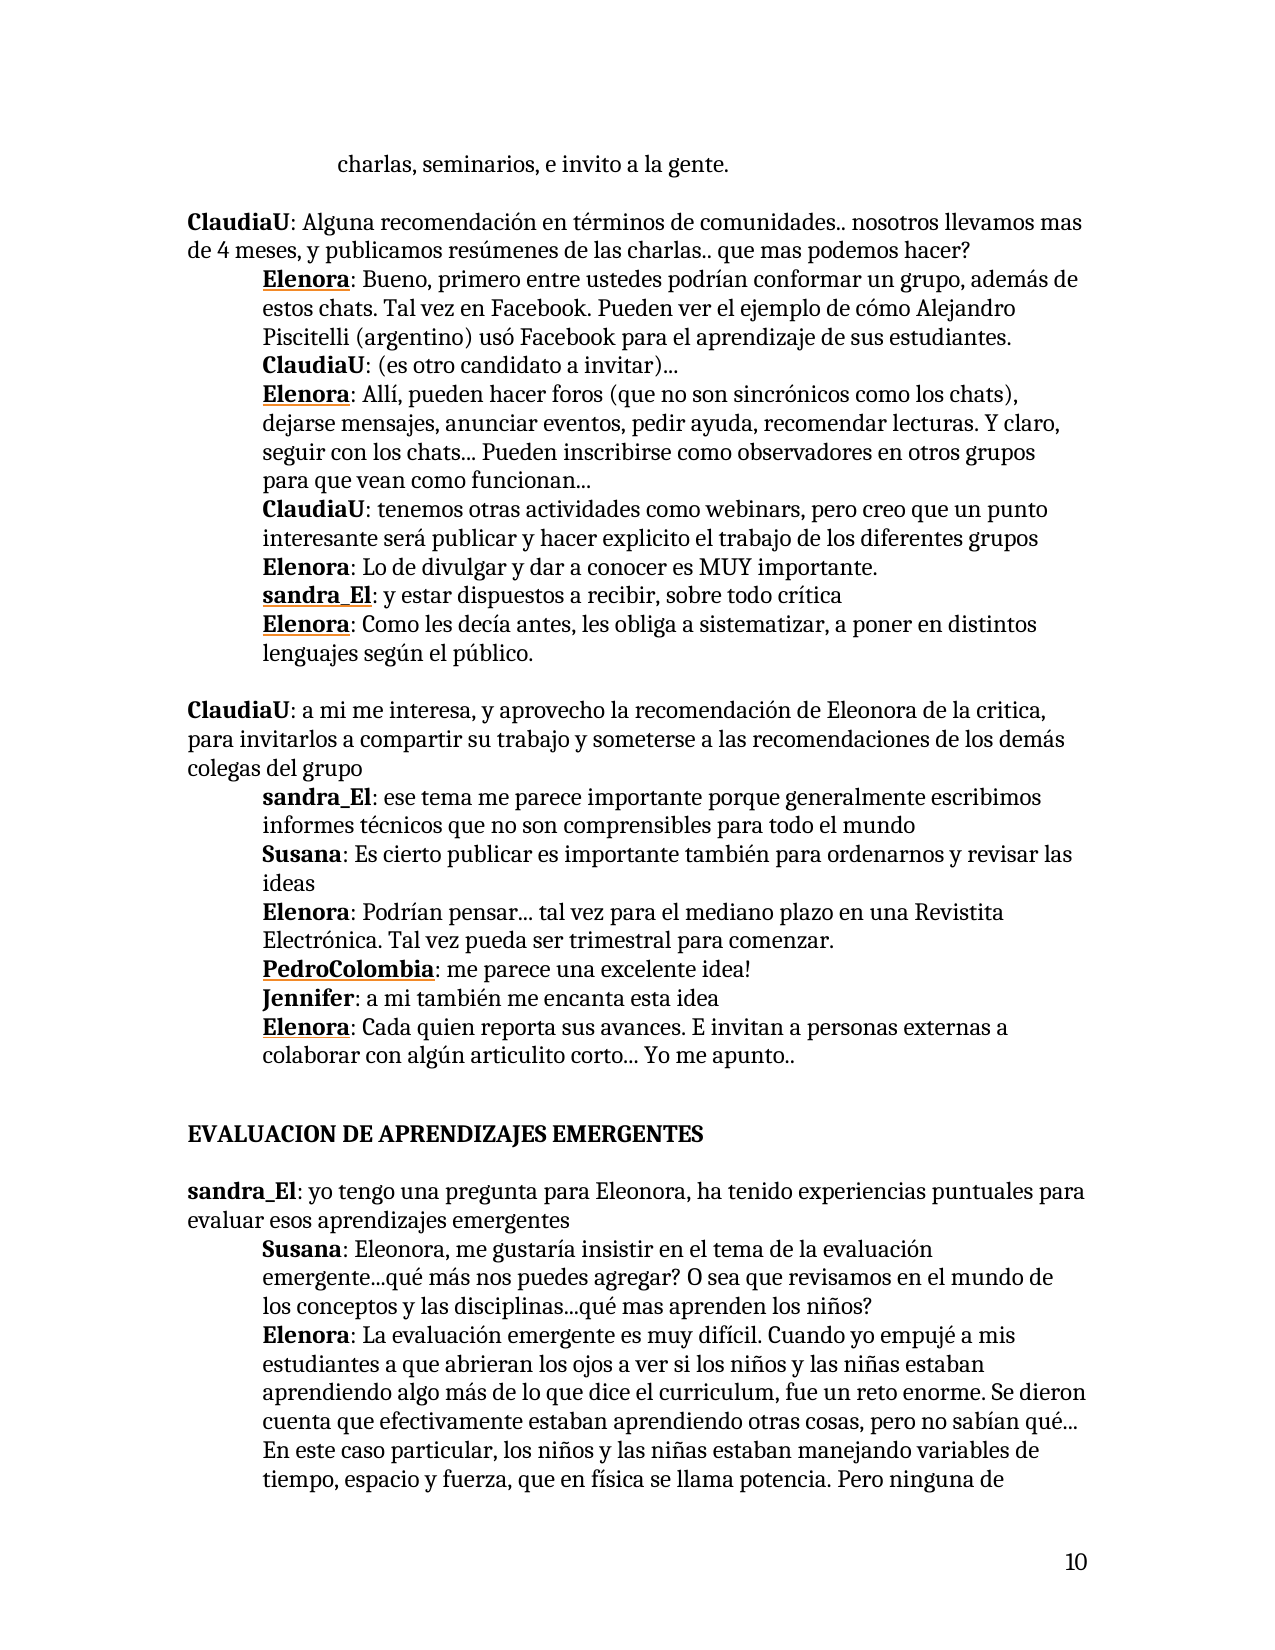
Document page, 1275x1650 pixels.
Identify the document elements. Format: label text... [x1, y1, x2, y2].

text Elenora: Allí, pueden hacer foros (que no son sincrónicos como los chats), dejarse mensajes, anunciar eventos, pedir ayuda, recomendar lecturas. Y claro, seguir con los chats... Pueden inscribirse como observadores en otros grupos para que vean como funcionan... [262, 380, 1087, 495]
subtitle EVALUACION DE APRENDIZAJES EMERGENTES [187, 1119, 1087, 1148]
text Elenora: Cada quien reporta sus avances. E invitan a personas externas a colaborar con algún articulito corto... Yo me apunto.. [262, 1012, 1087, 1070]
text ClaudiaU: (es otro candidato a invitar)... [187, 351, 1087, 380]
text sandra_El: y estar dispuestos a recibir, sobre todo crítica [187, 581, 1087, 610]
text ClaudiaU: a mi me interesa, y aprovecho la recomendación de Eleonora de la critica, para invitarlos a compartir su trabajo y someterse a las recomendaciones de los demás colegas del grupo [187, 696, 1087, 782]
text Elenora: Lo de divulgar y dar a conocer es MUY importante. [187, 552, 1087, 581]
text sandra_El: ese tema me parece importante porque generalmente escribimos informes técnicos que no son comprensibles para todo el mundo [262, 782, 1087, 840]
text Elenora: Bueno, primero entre ustedes podrían conformar un grupo, además de estos chats. Tal vez en Facebook. Pueden ver el ejemplo de cómo Alejandro Piscitelli (argentino) usó Facebook para el aprendizaje de sus estudiantes. [262, 265, 1087, 351]
text Jennifer: a mi también me encanta esta idea [262, 984, 1087, 1012]
text Elenora: Como les decía antes, les obliga a sistematizar, a poner en distintos lenguajes según el público. [262, 610, 1087, 667]
text ClaudiaU: tenemos otras actividades como webinars, pero creo que un punto interesante será publicar y hacer explicito el trabajo de los diferentes grupos [262, 495, 1087, 552]
text ClaudiaU: Alguna recomendación en términos de comunidades.. nosotros llevamos mas de 4 meses, y publicamos resúmenes de las charlas.. que mas podemos hacer? [187, 207, 1087, 265]
text Susana: Es cierto publicar es importante también para ordenarnos y revisar las ideas [262, 840, 1087, 897]
text sandra_El: yo tengo una pregunta para Eleonora, ha tenido experiencias puntuales para evaluar esos aprendizajes emergentes [187, 1177, 1087, 1234]
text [262, 1321, 1087, 1493]
text PedroColombia: me parece una excelente idea! [262, 955, 1087, 984]
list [300, 150, 1087, 179]
text Elenora: Podrían pensar... tal vez para el mediano plazo en una Revistita Electrónica. Tal vez pueda ser trimestral para comenzar. [262, 897, 1087, 955]
text Susana: Eleonora, me gustaría insistir en el tema de la evaluación emergente...qué más nos puedes agregar? O sea que revisamos en el mundo de los conceptos y las disciplinas...qué mas aprenden los niños? [262, 1234, 1087, 1321]
